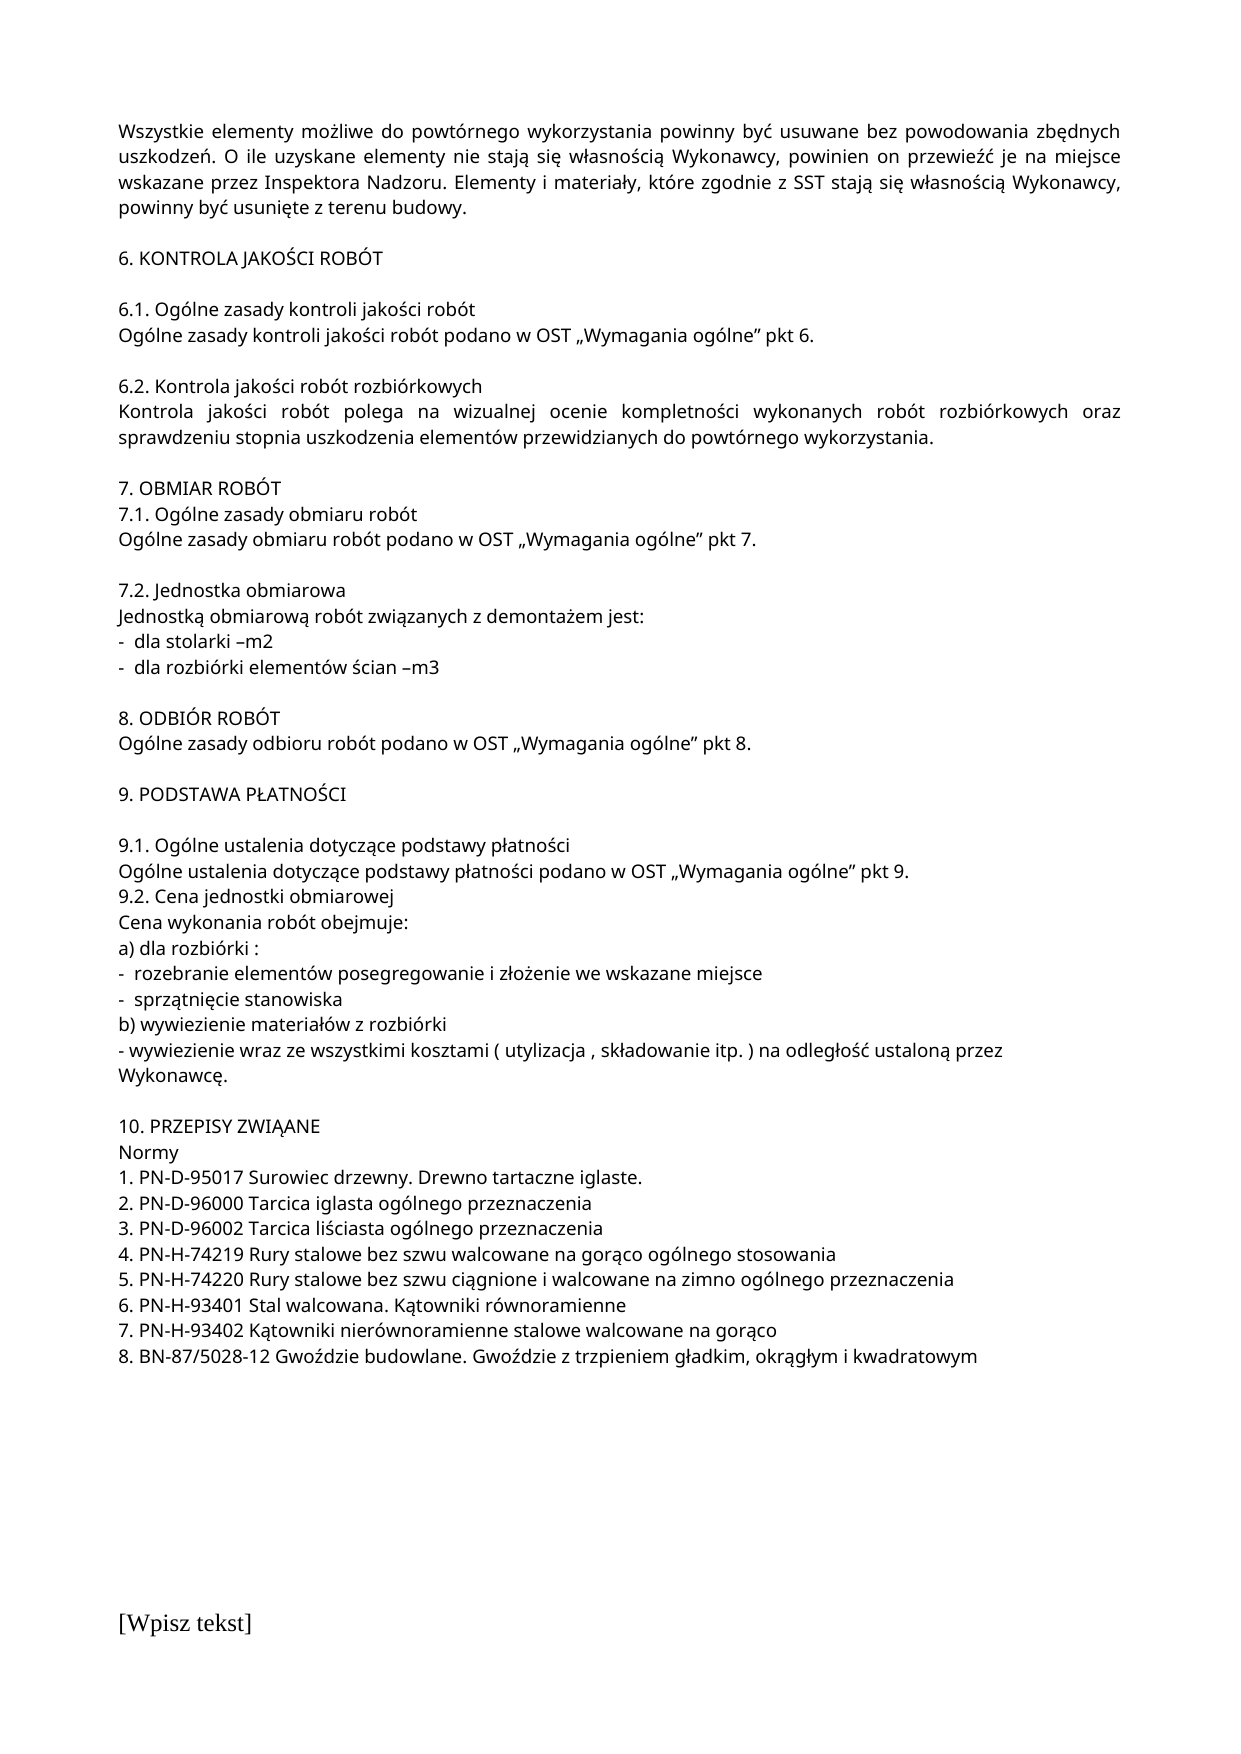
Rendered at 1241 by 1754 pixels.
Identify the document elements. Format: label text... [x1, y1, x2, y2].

text Ogólne ustalenia dotyczące podstawy płatności podano w OST „Wymagania ogólne” pkt 9. [118, 858, 1122, 884]
text 6. KONTROLA JAKOŚCI ROBÓT [118, 246, 1122, 271]
text 6.2. Kontrola jakości robót rozbiórkowych [118, 373, 1122, 399]
text Ogólne zasady kontroli jakości robót podano w OST „Wymagania ogólne” pkt 6. [118, 322, 1122, 348]
text - sprzątnięcie stanowiska [118, 986, 1122, 1011]
text 3. PN-D-96002 Tarcica liściasta ogólnego przeznaczenia [118, 1216, 1122, 1241]
text 4. PN-H-74219 Rury stalowe bez szwu walcowane na gorąco ogólnego stosowania [118, 1241, 1122, 1267]
text Normy [118, 1139, 1122, 1164]
text 7.2. Jednostka obmiarowa [118, 577, 1122, 603]
text - wywiezienie wraz ze wszystkimi kosztami ( utylizacja , składowanie itp. ) na odległość ustaloną przez [118, 1037, 1122, 1062]
text 1. PN-D-95017 Surowiec drzewny. Drewno tartaczne iglaste. [118, 1164, 1122, 1190]
text 7. OBMIAR ROBÓT [118, 475, 1122, 501]
text - rozebranie elementów posegregowanie i złożenie we wskazane miejsce [118, 960, 1122, 986]
text b) wywiezienie materiałów z rozbiórki [118, 1011, 1122, 1037]
text Ogólne zasady obmiaru robót podano w OST „Wymagania ogólne” pkt 7. [118, 526, 1122, 552]
text 8. ODBIÓR ROBÓT [118, 705, 1122, 731]
text 6. PN-H-93401 Stal walcowana. Kątowniki równoramienne [118, 1292, 1122, 1318]
text 9.2. Cena jednostki obmiarowej [118, 884, 1122, 909]
text - dla stolarki –m2 [118, 628, 1122, 654]
text Wszystkie elementy możliwe do powtórnego wykorzystania powinny być usuwane bez powodowania zbędnych uszkodzeń. O ile uzyskane elementy nie stają się własnością Wykonawcy, powinien on przewieźć je na miejsce wskazane przez Inspektora Nadzoru. Elementy i materiały, które zgodnie z SST stają się własnością Wykonawcy, powinny być usunięte z terenu budowy. [118, 118, 1122, 220]
text 7. PN-H-93402 Kątowniki nierównoramienne stalowe walcowane na gorąco [118, 1318, 1122, 1343]
text 7.1. Ogólne zasady obmiaru robót [118, 501, 1122, 526]
text Ogólne zasady odbioru robót podano w OST „Wymagania ogólne” pkt 8. [118, 731, 1122, 756]
text Kontrola jakości robót polega na wizualnej ocenie kompletności wykonanych robót rozbiórkowych oraz sprawdzeniu stopnia uszkodzenia elementów przewidzianych do powtórnego wykorzystania. [118, 399, 1122, 450]
text 5. PN-H-74220 Rury stalowe bez szwu ciągnione i walcowane na zimno ogólnego przeznaczenia [118, 1267, 1122, 1292]
text 8. BN-87/5028-12 Gwoździe budowlane. Gwoździe z trzpieniem gładkim, okrągłym i kwadratowym [118, 1343, 1122, 1369]
text 2. PN-D-96000 Tarcica iglasta ogólnego przeznaczenia [118, 1190, 1122, 1216]
text a) dla rozbiórki : [118, 935, 1122, 960]
text 10. PRZEPISY ZWIĄANE [118, 1113, 1122, 1139]
text Jednostką obmiarową robót związanych z demontażem jest: [118, 603, 1122, 628]
text 9.1. Ogólne ustalenia dotyczące podstawy płatności [118, 833, 1122, 858]
text - dla rozbiórki elementów ścian –m3 [118, 654, 1122, 679]
text Cena wykonania robót obejmuje: [118, 909, 1122, 935]
text 6.1. Ogólne zasady kontroli jakości robót [118, 297, 1122, 322]
text 9. PODSTAWA PŁATNOŚCI [118, 782, 1122, 807]
text Wykonawcę. [118, 1062, 1122, 1088]
